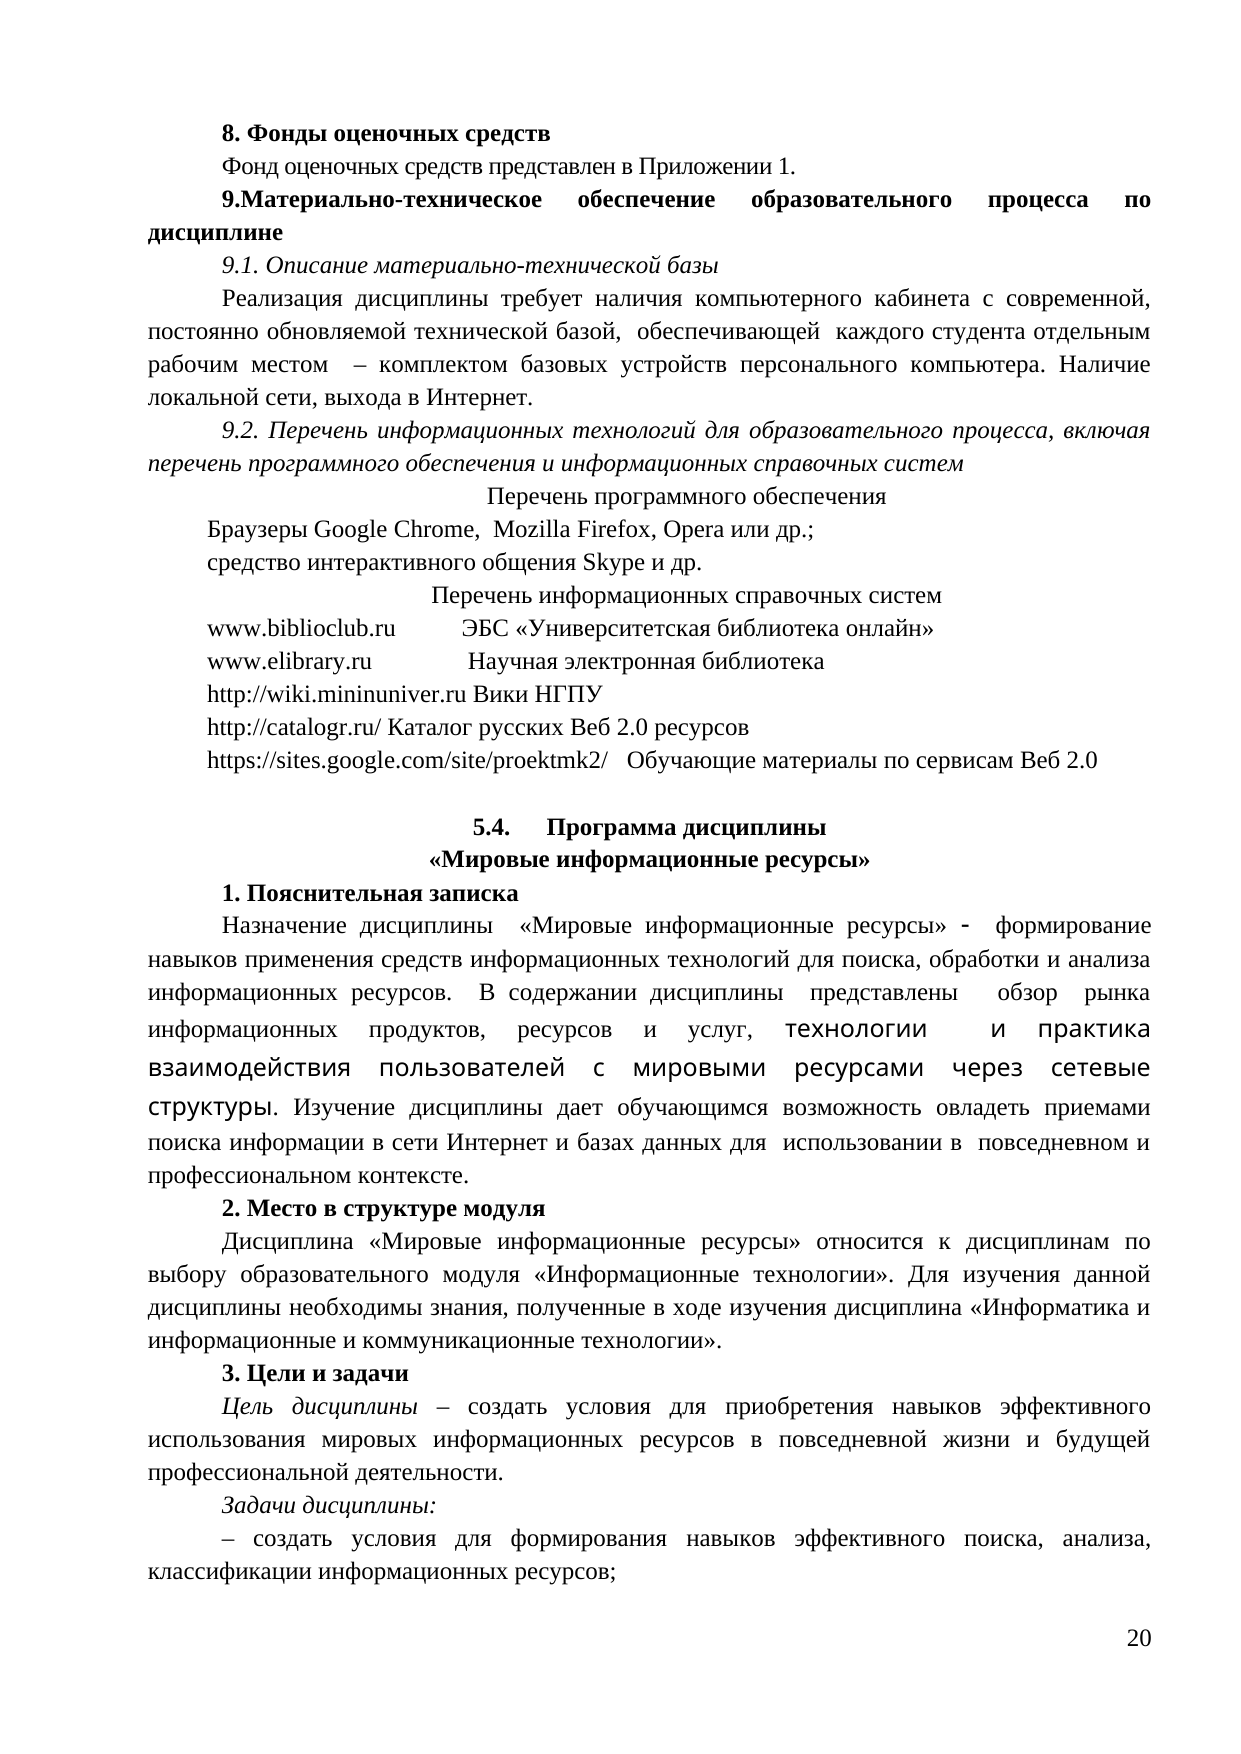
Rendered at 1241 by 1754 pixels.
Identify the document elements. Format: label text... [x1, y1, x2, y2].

text 9.Материально-техническое обеспечение образовательного процесса по дисциплине [148, 184, 1152, 246]
text 8. Фонды оценочных средств [148, 118, 1152, 147]
text 2. Место в структуре модуля [148, 1193, 1152, 1222]
text http://wiki.mininuniver.ru Вики НГПУ [148, 679, 1152, 708]
text Реализация дисциплины требует наличия компьютерного кабинета с современной, постоянно обновляемой технической базой, обеспечивающей каждого студента отдельным рабочим местом – комплектом базовых устройств персонального компьютера. Наличие локальной сети, выхода в Интернет. [148, 283, 1152, 411]
text www.biblioclub.ru ЭБС «Университетская библиотека онлайн» [148, 613, 1152, 642]
text средство интерактивного общения Skype и др. [207, 547, 1152, 576]
text 3. Цели и задачи [148, 1358, 1152, 1387]
text 1. Пояснительная записка [148, 878, 1152, 906]
text https://sites.google.com/site/proektmk2/ Обучающие материалы по сервисам Веб 2.0 [148, 746, 1152, 774]
text Цель дисциплины – создать условия для приобретения навыков эффективного использования мировых информационных ресурсов в повседневной жизни и будущей профессиональной деятельности. [148, 1391, 1152, 1486]
text Дисциплина «Мировые информационные ресурсы» относится к дисциплинам по выбору образовательного модуля «Информационные технологии». Для изучения данной дисциплины необходимы знания, полученные в ходе изучения дисциплина «Информатика и информационные и коммуникационные технологии». [148, 1226, 1152, 1354]
text Браузеры Google Chrome, Mozilla Firefox, Opera или др.; [207, 514, 1152, 543]
text Назначение дисциплины «Мировые информационные ресурсы» формирование навыков применения средств информационных технологий для поиска, обработки и анализа информационных ресурсов. В содержании дисциплины представлены обзор рынка информационных продуктов, ресурсов и услуг, технологии и практика взаимодействия пользователей с мировыми ресурсами через сетевые структуры. Изучение дисциплины дает обучающимся возможность овладеть приемами поиска информации в сети Интернет и базах данных для использовании в повседневном и профессиональном контексте. [148, 911, 1152, 1189]
text Фонд оценочных средств представлен в Приложении 1. [148, 151, 1152, 180]
text 9.1. Описание материально-технической базы [148, 250, 1152, 279]
text – создать условия для формирования навыков эффективного поиска, анализа, классификации информационных ресурсов; [148, 1523, 1152, 1585]
text www.elibrary.ru Научная электронная библиотека [148, 646, 1152, 675]
text Перечень программного обеспечения [148, 481, 1152, 510]
subtitle 5.4. Программа дисциплины «Мировые информационные ресурсы» [148, 812, 1152, 873]
text http://catalogr.ru/ Каталог русских Веб 2.0 ресурсов [148, 712, 1152, 741]
text 9.2. Перечень информационных технологий для образовательного процесса, включая перечень программного обеспечения и информационных справочных систем [148, 415, 1152, 477]
text Задачи дисциплины: [148, 1490, 1152, 1519]
text Перечень информационных справочных систем [148, 580, 1152, 609]
